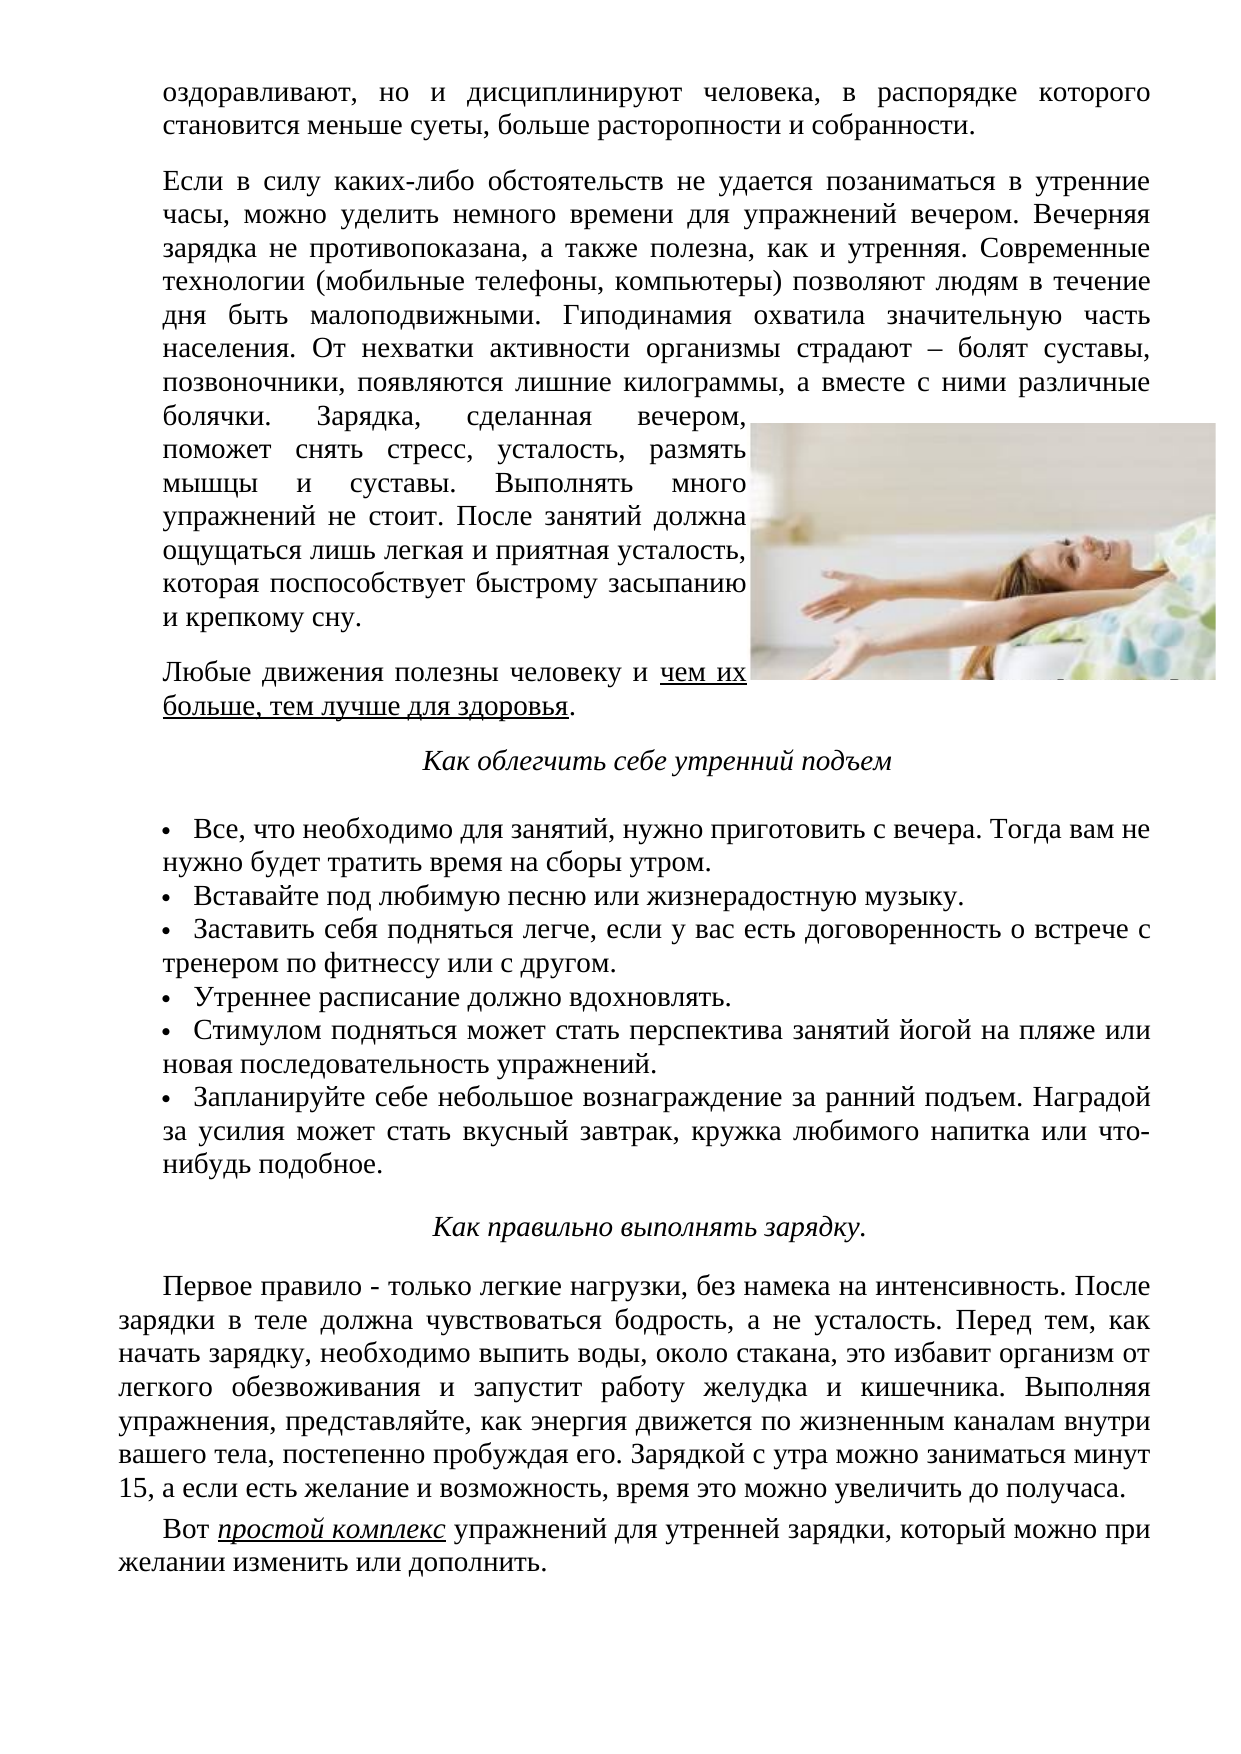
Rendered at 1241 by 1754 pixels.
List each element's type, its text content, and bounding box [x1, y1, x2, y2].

picture [746, 423, 1216, 680]
text Первое правило - только легкие нагрузки, без намека на интенсивность. После зарядки в теле должна чувствоваться бодрость, а не усталость. Перед тем, как начать зарядку, необходимо выпить воды, около стакана, это избавит организм от легкого обезвоживания и запустит работу желудка и кишечника. Выполняя упражнения, представляйте, как энергия движется по жизненным каналам внутри вашего тела, постепенно пробуждая его. Зарядкой с утра можно заниматься минут 15, а если есть желание и возможность, время это можно увеличить до получаса. [118, 1268, 1152, 1503]
subtitle Как облегчить себе утренний подъем [162, 743, 1152, 777]
text Если в силу каких-либо обстоятельств не удается позаниматься в утренние часы, можно уделить немного времени для упражнений вечером. Вечерняя зарядка не противопоказана, а также полезна, как и утренняя. Современные технологии (мобильные телефоны, компьютеры) позволяют людям в течение дня быть малоподвижными. Гиподинамия охватила значительную часть населения. От нехватки активности организмы страдают – болят суставы, позвоночники, появляются лишние килограммы, а вместе с ними различные болячки. Зарядка, сделанная вечером, поможет снять стресс, усталость, размять мышцы и суставы. Выполнять много упражнений не стоит. После занятий должна ощущаться лишь легкая и приятная усталость, которая поспособствует быстрому засыпанию и крепкому сну. [162, 163, 1152, 632]
list Стимулом подняться может стать перспектива занятий йогой на пляже или новая последовательность упражнений. [162, 1012, 1152, 1079]
list Заставить себя подняться легче, если у вас есть договоренность о встрече с тренером по фитнессу или с другом. [162, 912, 1152, 979]
text Как правильно выполнять зарядку. [162, 1209, 1137, 1243]
list Все, что необходимо для занятий, нужно приготовить с вечера. Тогда вам не нужно будет тратить время на сборы утром. [162, 811, 1152, 878]
text Любые движения полезны человеку и чем их больше, тем лучше для здоровья. [162, 654, 1152, 721]
list Вставайте под любимую песню или жизнерадостную музыку. [162, 878, 1152, 912]
text Вот простой комплекс упражнений для утренней зарядки, который можно при желании изменить или дополнить. [118, 1511, 1152, 1578]
list Утреннее расписание должно вдохновлять. [162, 979, 1152, 1012]
list Запланируйте себе небольшое вознаграждение за ранний подъем. Наградой за усилия может стать вкусный завтрак, кружка любимого напитка или что-нибудь подобное. [162, 1079, 1152, 1180]
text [162, 74, 1152, 141]
